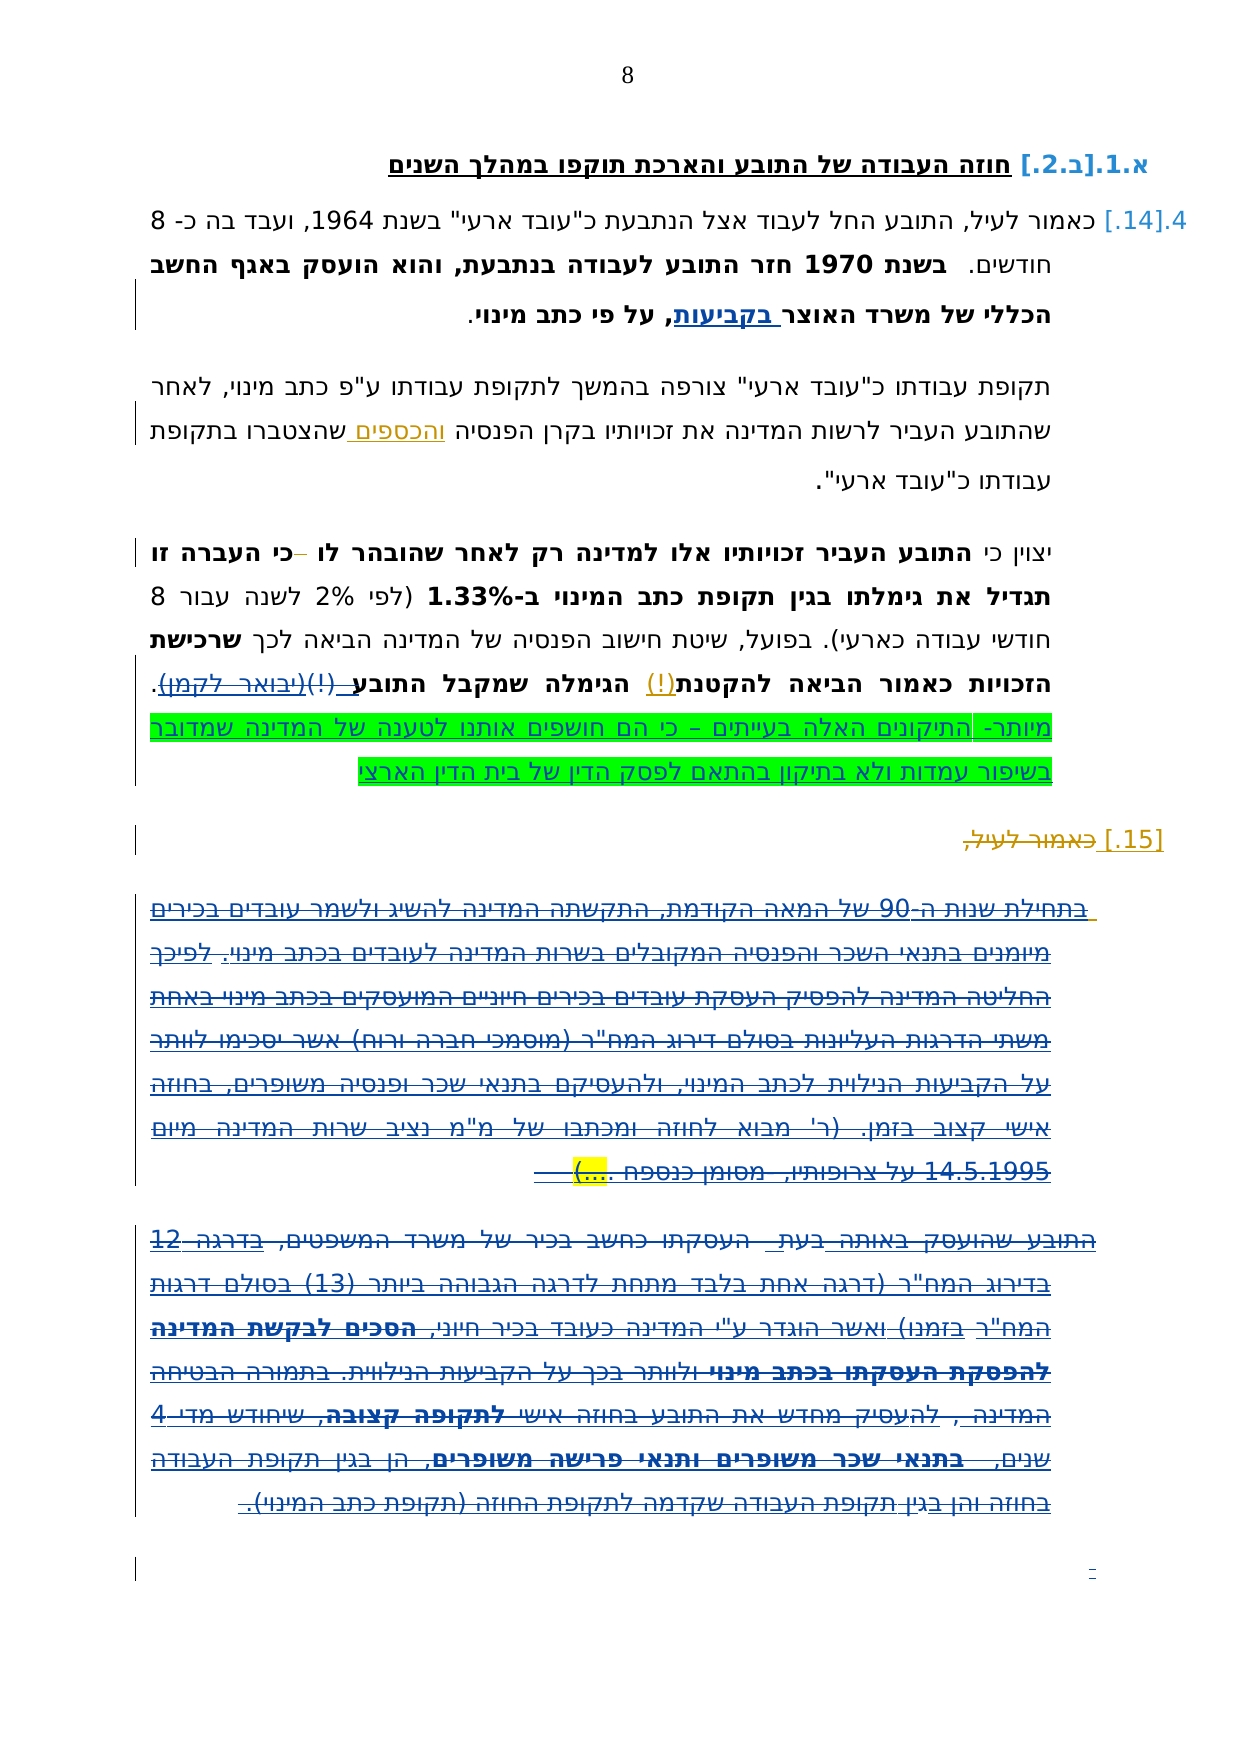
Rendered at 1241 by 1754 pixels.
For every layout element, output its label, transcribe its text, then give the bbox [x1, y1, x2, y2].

text יצוין כי התובע העביר זכויותיו אלו למדינה רק לאחר שהובהר לו כי העברה זו תגדיל את גימלתו בגין תקופת כתב המינוי ב-1.33% (לפי 2% לשנה עבור 8 חודשי עבודה כארעי). בפועל, שיטת חישוב הפנסיה של המדינה הביאה לכך שרכישת הזכויות כאמור הביאה להקטנת הגימלה שמקבל התובע. [150, 739, 1052, 786]
text תקופת עבודתו כ"עובד ארעי" צורפה בהמשך לתקופת עבודתו ע"פ כתב מינוי, לאחר שהתובע העביר לרשות המדינה את זכויותיו בקרן הפנסיה שהצטברו בתקופת עבודתו כ"עובד ארעי". [150, 372, 1052, 496]
subtitle חוזה העבודה של התובע והארכת תוקפו במהלך השנים [150, 150, 1081, 179]
text יצוין כי התובע העביר זכויותיו אלו למדינה רק לאחר שהובהר לו כי העברה זו תגדיל את גימלתו בגין תקופת כתב המינוי ב-1.33% (לפי 2% לשנה עבור 8 חודשי עבודה כארעי). בפועל, שיטת חישוב הפנסיה של המדינה הביאה לכך שרכישת הזכויות כאמור הביאה להקטנת הגימלה שמקבל התובע. [150, 538, 1052, 738]
list כאמור לעיל, התובע החל לעבוד אצל הנתבעת כ"עובד ארעי" בשנת 1964, ועבד בה כ- 8 חודשים. בשנת 1970 חזר התובע לעבודה בנתבעת, והוא הועסק באגף החשב הכללי של משרד האוצר, על פי כתב מינוי. [150, 206, 1096, 330]
